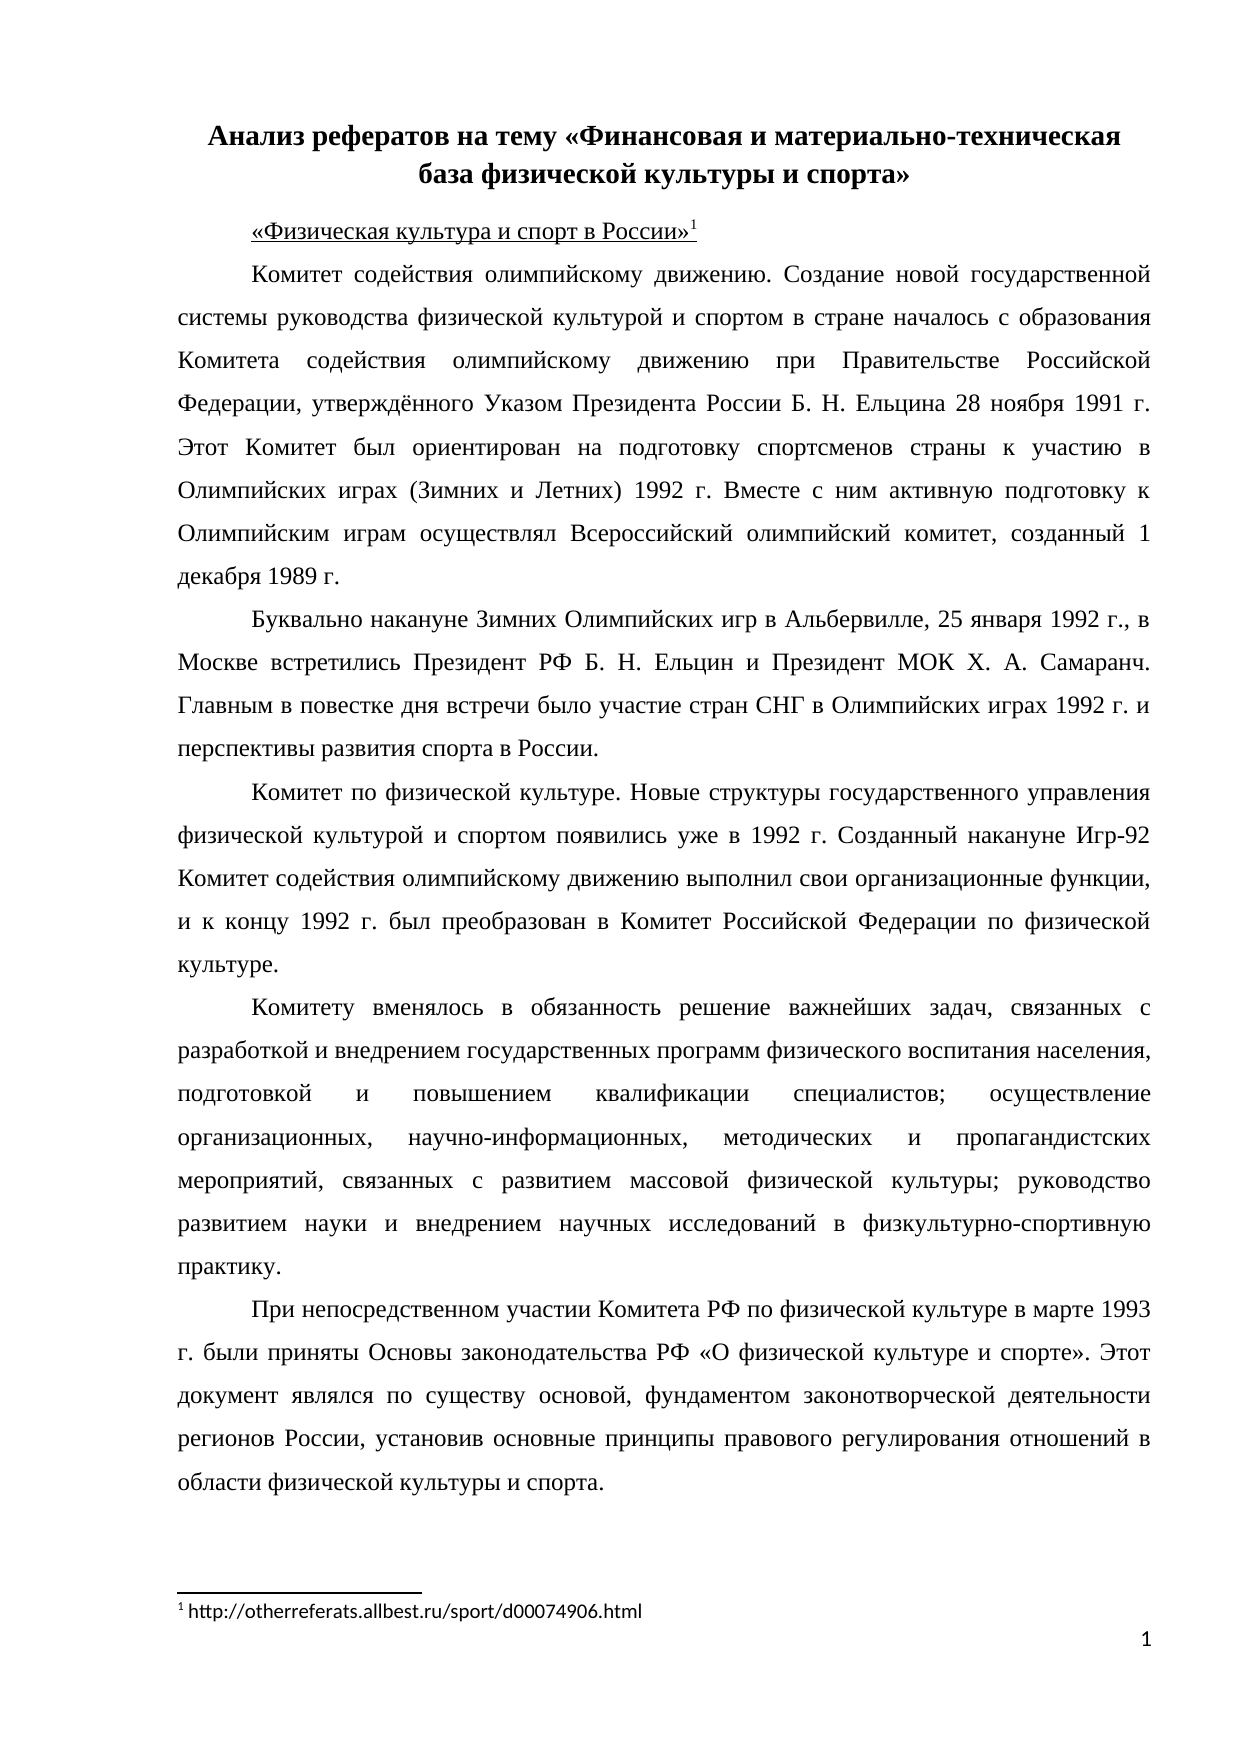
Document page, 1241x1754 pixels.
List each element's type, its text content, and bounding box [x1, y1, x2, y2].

text Комитет содействия олимпийскому движению. Создание новой государственной системы руководства физической культурой и спортом в стране началось с образования Комитета содействия олимпийскому движению при Правительстве Российской Федерации, утверждённого Указом Президента России Б. Н. Ельцина 28 ноября 1991 г. Этот Комитет был ориентирован на подготовку спортсменов страны к участию в Олимпийских играх (Зимних и Летних) 1992 г. Вместе с ним активную подготовку к Олимпийским играм осуществлял Всероссийский олимпийский комитет, созданный 1 декабря 1989 г. [177, 259, 1152, 590]
text Комитет по физической культуре. Новые структуры государственного управления физической культурой и спортом появились уже в 1992 г. Созданный накануне Игр-92 Комитет содействия олимпийскому движению выполнил свои организационные функции, и к концу 1992 г. был преобразован в Комитет Российской Федерации по физической культуре. [177, 777, 1152, 978]
text Буквально накануне Зимних Олимпийских игр в Альбервилле, 25 января 1992 г., в Москве встретились Президент РФ Б. Н. Ельцин и Президент МОК Х. А. Самаранч. Главным в повестке дня встречи было участие стран СНГ в Олимпийских играх 1992 г. и перспективы развития спорта в России. [177, 604, 1152, 762]
text Анализ рефератов на тему «Финансовая и материально-техническая база физической культуры и спорта» [177, 118, 1152, 190]
text При непосредственном участии Комитета РФ по физической культуре в марте 1993 г. были приняты Основы законодательства РФ «О физической культуре и спорте». Этот документ являлся по существу основой, фундаментом законотворческой деятельности регионов России, установив основные принципы правового регулирования отношений в области физической культуры и спорта. [177, 1294, 1152, 1495]
text Комитету вменялось в обязанность решение важнейших задач, связанных с разработкой и внедрением государственных программ физического воспитания населения, подготовкой и повышением квалификации специалистов; осуществление организационных, научно-информационных, методических и пропагандистских мероприятий, связанных с развитием массовой физической культуры; руководство развитием науки и внедрением научных исследований в физкультурно-спортивную практику. [177, 992, 1152, 1280]
text «Физическая культура и спорт в России» [177, 216, 1152, 245]
